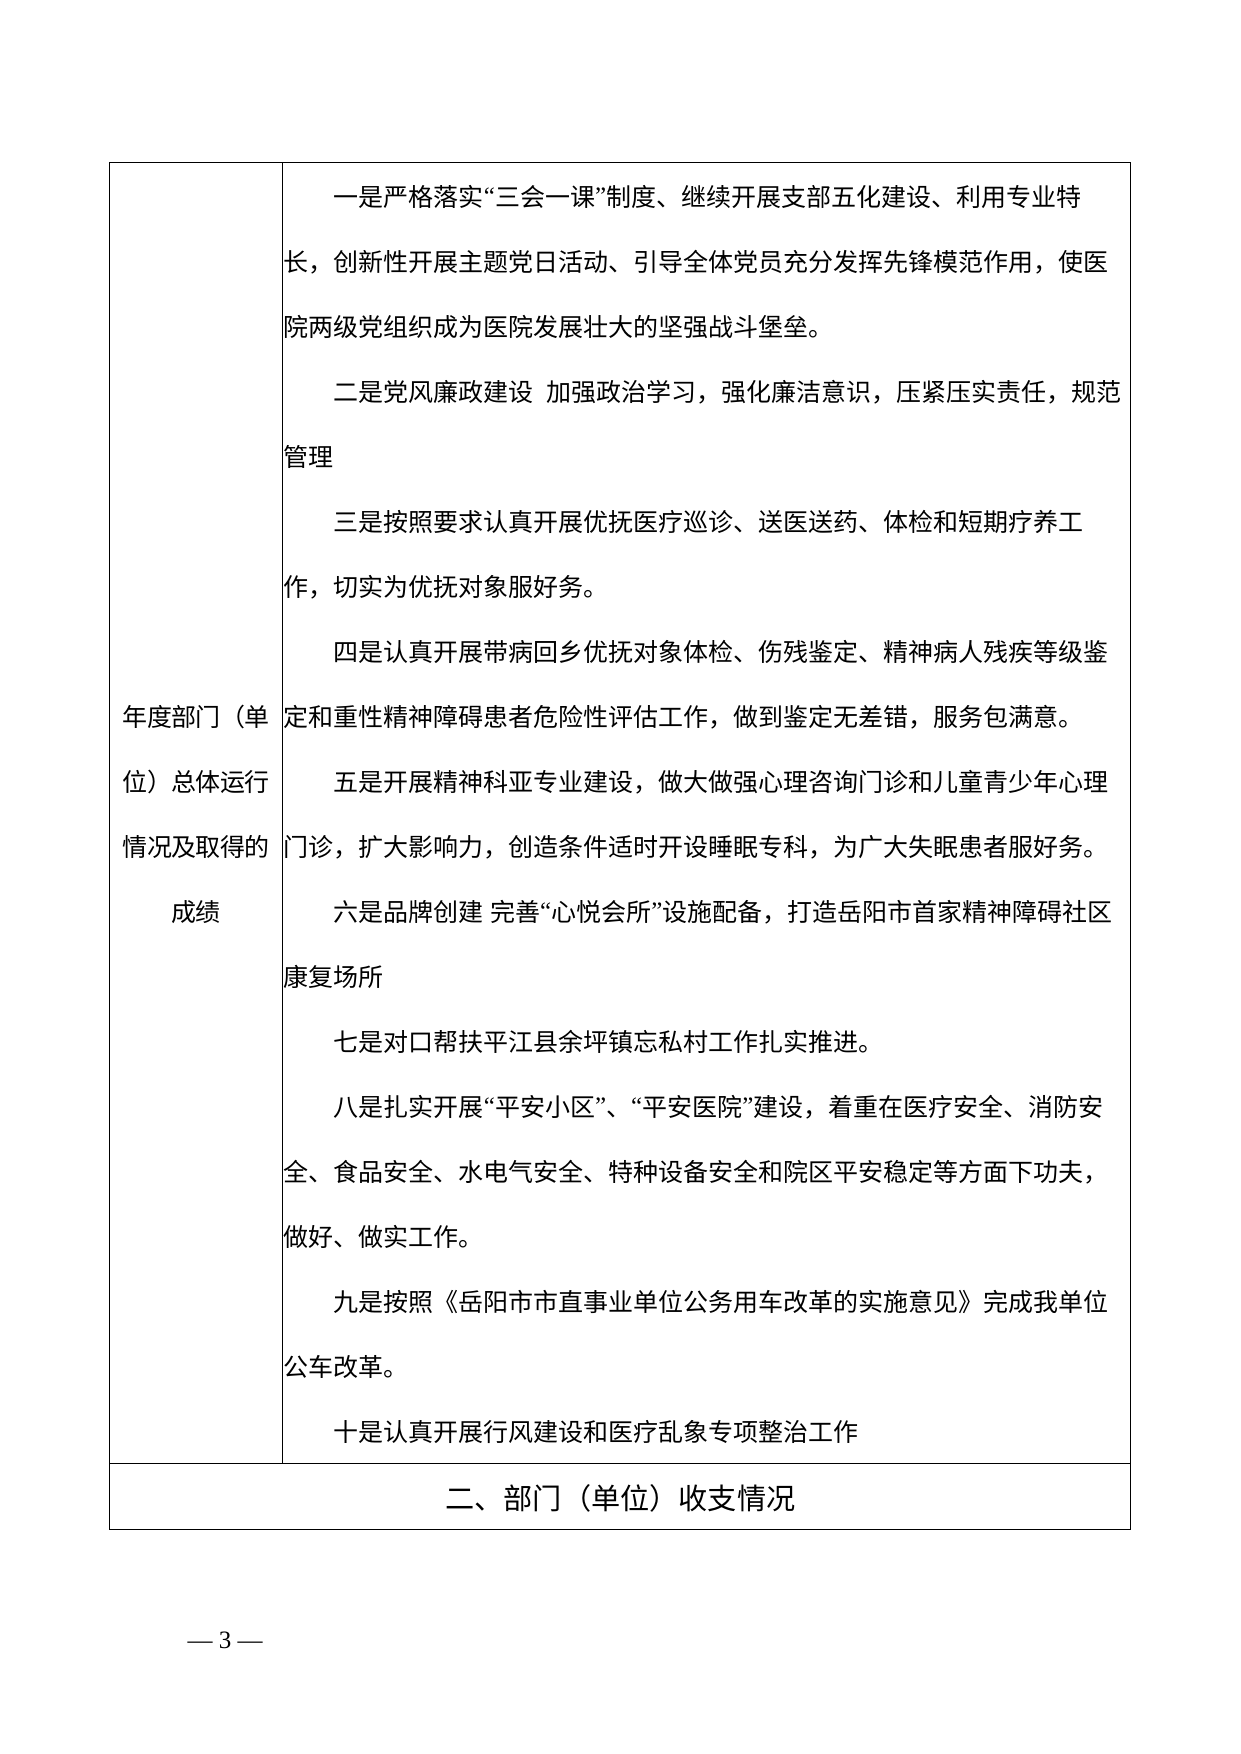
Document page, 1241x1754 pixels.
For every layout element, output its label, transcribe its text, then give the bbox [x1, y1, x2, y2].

table_cell 年度部门（单位）总体运行情况及取得的成绩 [110, 163, 282, 1463]
table_cell 二、部门（单位）收支情况 [110, 1464, 1130, 1529]
table_cell 一是严格落实“三会一课”制度、继续开展支部五化建设、利用专业特长，创新性开展主题党日活动、引导全体党员充分发挥先锋模范作用，使医院两级党组织成为医院发展壮大的坚强战斗堡垒。 二是党风廉政建设 加强政治学习，强化廉洁意识，压紧压实责任，规范管理 三是按照要求认真开展优抚医疗巡诊、送医送药、体检和短期疗养工作，切实为优抚对象服好务。 四是认真开展带病回乡优抚对象体检、伤残鉴定、精神病人残疾等级鉴定和重性精神障碍患者危险性评估工作，做到鉴定无差错，服务包满意。 五是开展精神科亚专业建设，做大做强心理咨询门诊和儿童青少年心理门诊，扩大影响力，创造条件适时开设睡眠专科，为广大失眠患者服好务。 六是品牌创建 完善“心悦会所”设施配备，打造岳阳市首家精神障碍社区康复场所 七是对口帮扶平江县余坪镇忘私村工作扎实推进。 八是扎实开展“平安小区”、“平安医院”建设，着重在医疗安全、消防安全、食品安全、水电气安全、特种设备安全和院区平安稳定等方面下功夫，做好、做实工作。 九是按照《岳阳市市直事业单位公务用车改革的实施意见》完成我单位公车改革。 十是认真开展行风建设和医疗乱象专项整治工作 [283, 163, 1130, 1463]
